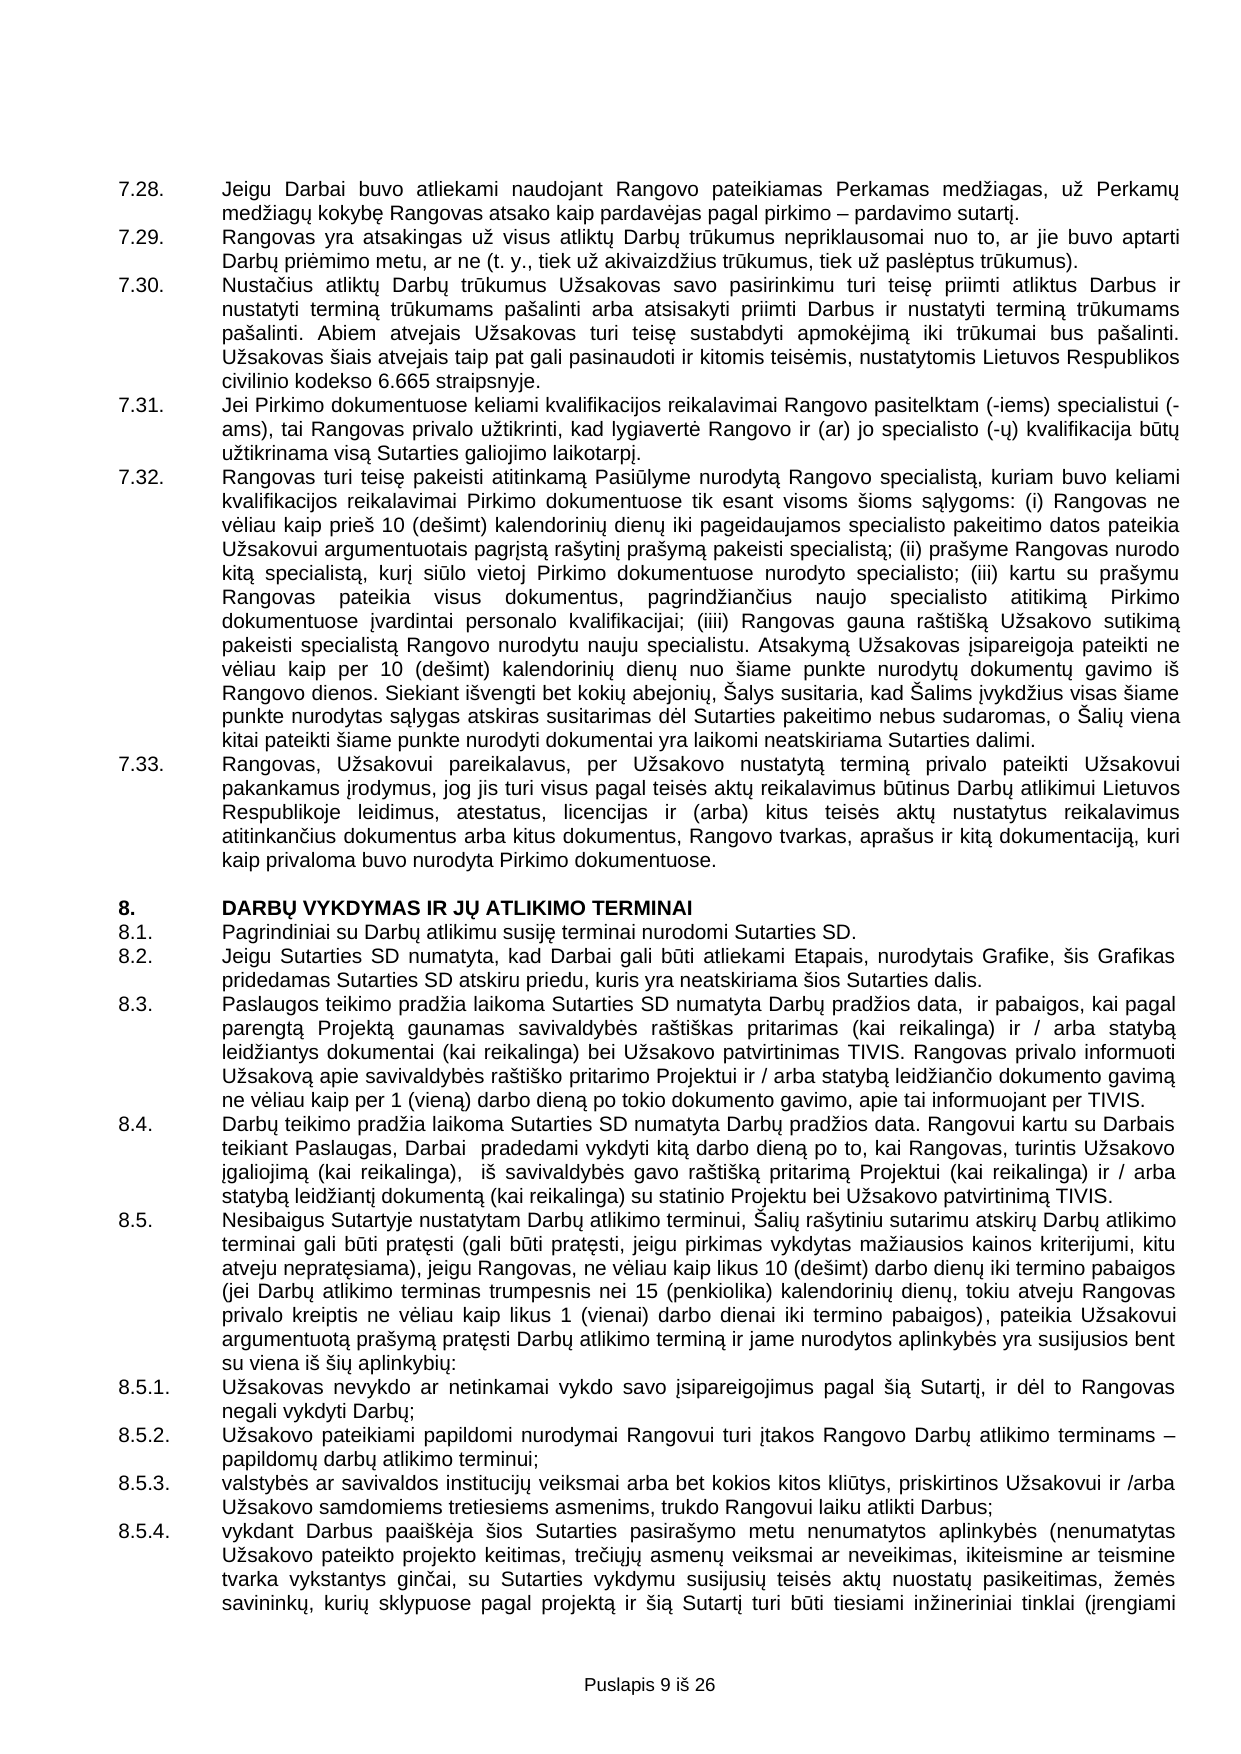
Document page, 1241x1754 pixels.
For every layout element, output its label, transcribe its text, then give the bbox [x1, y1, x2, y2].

list Rangovas yra atsakingas už visus atliktų Darbų trūkumus nepriklausomai nuo to, ar jie buvo aptarti Darbų priėmimo metu, ar ne (t. y., tiek už akivaizdžius trūkumus, tiek už paslėptus trūkumus). [118, 225, 1181, 273]
list Rangovas, Užsakovui pareikalavus, per Užsakovo nustatytą terminą privalo pateikti Užsakovui pakankamus įrodymus, jog jis turi visus pagal teisės aktų reikalavimus būtinus Darbų atlikimui Lietuvos Respublikoje leidimus, atestatus, licencijas ir (arba) kitus teisės aktų nustatytus reikalavimus atitinkančius dokumentus arba kitus dokumentus, Rangovo tvarkas, aprašus ir kitą dokumentaciją, kuri kaip privaloma buvo nurodyta Pirkimo dokumentuose. [118, 752, 1181, 872]
list Darbų teikimo pradžia laikoma Sutarties SD numatyta Darbų pradžios data. Rangovui kartu su Darbais teikiant Paslaugas, Darbai pradedami vykdyti kitą darbo dieną po to, kai Rangovas, turintis Užsakovo įgaliojimą (kai reikalinga), iš savivaldybės gavo raštišką pritarimą Projektui (kai reikalinga) ir / arba statybą leidžiantį dokumentą (kai reikalinga) su statinio Projektu bei Užsakovo patvirtinimą TIVIS. [118, 1112, 1177, 1207]
list Nesibaigus Sutartyje nustatytam Darbų atlikimo terminui, Šalių rašytiniu sutarimu atskirų Darbų atlikimo terminai gali būti pratęsti (gali būti pratęsti, jeigu pirkimas vykdytas mažiausios kainos kriterijumi, kitu atveju nepratęsiama), jeigu Rangovas, ne vėliau kaip likus 10 (dešimt) darbo dienų iki termino pabaigos (jei Darbų atlikimo terminas trumpesnis nei 15 (penkiolika) kalendorinių dienų, tokiu atveju Rangovas privalo kreiptis ne vėliau kaip likus 1 (vienai) darbo dienai iki termino pabaigos), pateikia Užsakovui argumentuotą prašymą pratęsti Darbų atlikimo terminą ir jame nurodytos aplinkybės yra susijusios bent su viena iš šių aplinkybių: [118, 1207, 1177, 1375]
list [118, 1519, 1177, 1615]
list Paslaugos teikimo pradžia laikoma Sutarties SD numatyta Darbų pradžios data, ir pabaigos, kai pagal parengtą Projektą gaunamas savivaldybės raštiškas pritarimas (kai reikalinga) ir / arba statybą leidžiantys dokumentai (kai reikalinga) bei Užsakovo patvirtinimas TIVIS. Rangovas privalo informuoti Užsakovą apie savivaldybės raštiško pritarimo Projektui ir / arba statybą leidžiančio dokumento gavimą ne vėliau kaip per 1 (vieną) darbo dieną po tokio dokumento gavimo, apie tai informuojant per TIVIS. [118, 992, 1177, 1112]
list Jeigu Sutarties SD numatyta, kad Darbai gali būti atliekami Etapais, nurodytais Grafike, šis Grafikas pridedamas Sutarties SD atskiru priedu, kuris yra neatskiriama šios Sutarties dalis. [118, 944, 1177, 992]
list Rangovas turi teisę pakeisti atitinkamą Pasiūlyme nurodytą Rangovo specialistą, kuriam buvo keliami kvalifikacijos reikalavimai Pirkimo dokumentuose tik esant visoms šioms sąlygoms: (i) Rangovas ne vėliau kaip prieš 10 (dešimt) kalendorinių dienų iki pageidaujamos specialisto pakeitimo datos pateikia Užsakovui argumentuotais pagrįstą rašytinį prašymą pakeisti specialistą; (ii) prašyme Rangovas nurodo kitą specialistą, kurį siūlo vietoj Pirkimo dokumentuose nurodyto specialisto; (iii) kartu su prašymu Rangovas pateikia visus dokumentus, pagrindžiančius naujo specialisto atitikimą Pirkimo dokumentuose įvardintai personalo kvalifikacijai; (iiii) Rangovas gauna raštišką Užsakovo sutikimą pakeisti specialistą Rangovo nurodytu nauju specialistu. Atsakymą Užsakovas įsipareigoja pateikti ne vėliau kaip per 10 (dešimt) kalendorinių dienų nuo šiame punkte nurodytų dokumentų gavimo iš Rangovo dienos. Siekiant išvengti bet kokių abejonių, Šalys susitaria, kad Šalims įvykdžius visas šiame punkte nurodytas sąlygas atskiras susitarimas dėl Sutarties pakeitimo nebus sudaromas, o Šalių viena kitai pateikti šiame punkte nurodyti dokumentai yra laikomi neatskiriama Sutarties dalimi. [118, 465, 1181, 752]
list DARBŲ VYKDYMAS IR JŲ ATLIKIMO TERMINAI [118, 896, 1177, 920]
list Užsakovas nevykdo ar netinkamai vykdo savo įsipareigojimus pagal šią Sutartį, ir dėl to Rangovas negali vykdyti Darbų; [118, 1375, 1177, 1423]
list Pagrindiniai su Darbų atlikimu susiję terminai nurodomi Sutarties SD. [118, 920, 1177, 944]
list Jeigu Darbai buvo atliekami naudojant Rangovo pateikiamas Perkamas medžiagas, už Perkamų medžiagų kokybę Rangovas atsako kaip pardavėjas pagal pirkimo – pardavimo sutartį. [118, 177, 1181, 225]
list Užsakovo pateikiami papildomi nurodymai Rangovui turi įtakos Rangovo Darbų atlikimo terminams – papildomų darbų atlikimo terminui; [118, 1423, 1177, 1471]
list Nustačius atliktų Darbų trūkumus Užsakovas savo pasirinkimu turi teisę priimti atliktus Darbus ir nustatyti terminą trūkumams pašalinti arba atsisakyti priimti Darbus ir nustatyti terminą trūkumams pašalinti. Abiem atvejais Užsakovas turi teisę sustabdyti apmokėjimą iki trūkumai bus pašalinti. Užsakovas šiais atvejais taip pat gali pasinaudoti ir kitomis teisėmis, nustatytomis Lietuvos Respublikos civilinio kodekso 6.665 straipsnyje. [118, 273, 1181, 393]
list Jei Pirkimo dokumentuose keliami kvalifikacijos reikalavimai Rangovo pasitelktam (-iems) specialistui (-ams), tai Rangovas privalo užtikrinti, kad lygiavertė Rangovo ir (ar) jo specialisto (-ų) kvalifikacija būtų užtikrinama visą Sutarties galiojimo laikotarpį. [118, 393, 1181, 465]
list valstybės ar savivaldos institucijų veiksmai arba bet kokios kitos kliūtys, priskirtinos Užsakovui ir /arba Užsakovo samdomiems tretiesiems asmenims, trukdo Rangovui laiku atlikti Darbus; [118, 1471, 1177, 1519]
